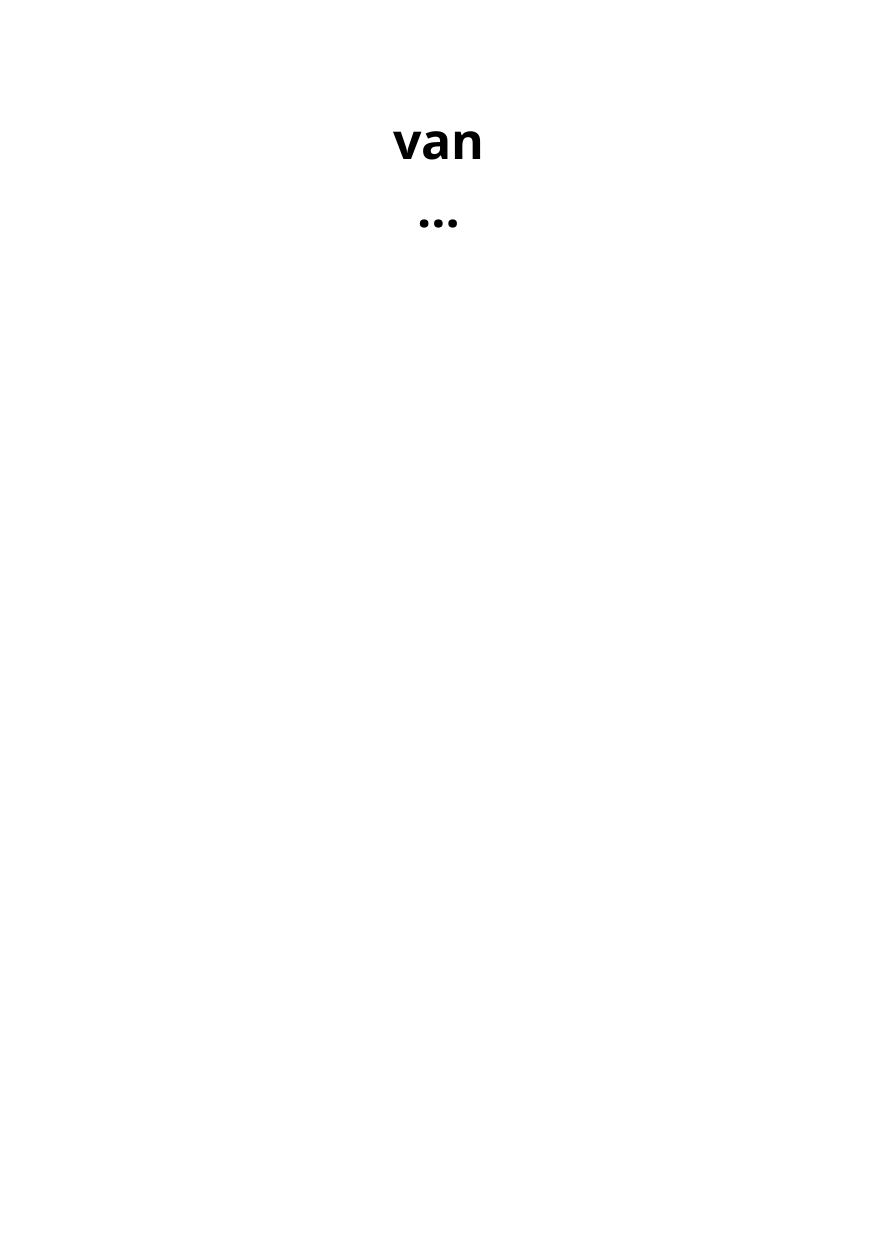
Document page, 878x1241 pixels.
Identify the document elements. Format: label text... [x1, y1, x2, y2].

text … [106, 174, 771, 243]
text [106, 106, 771, 174]
